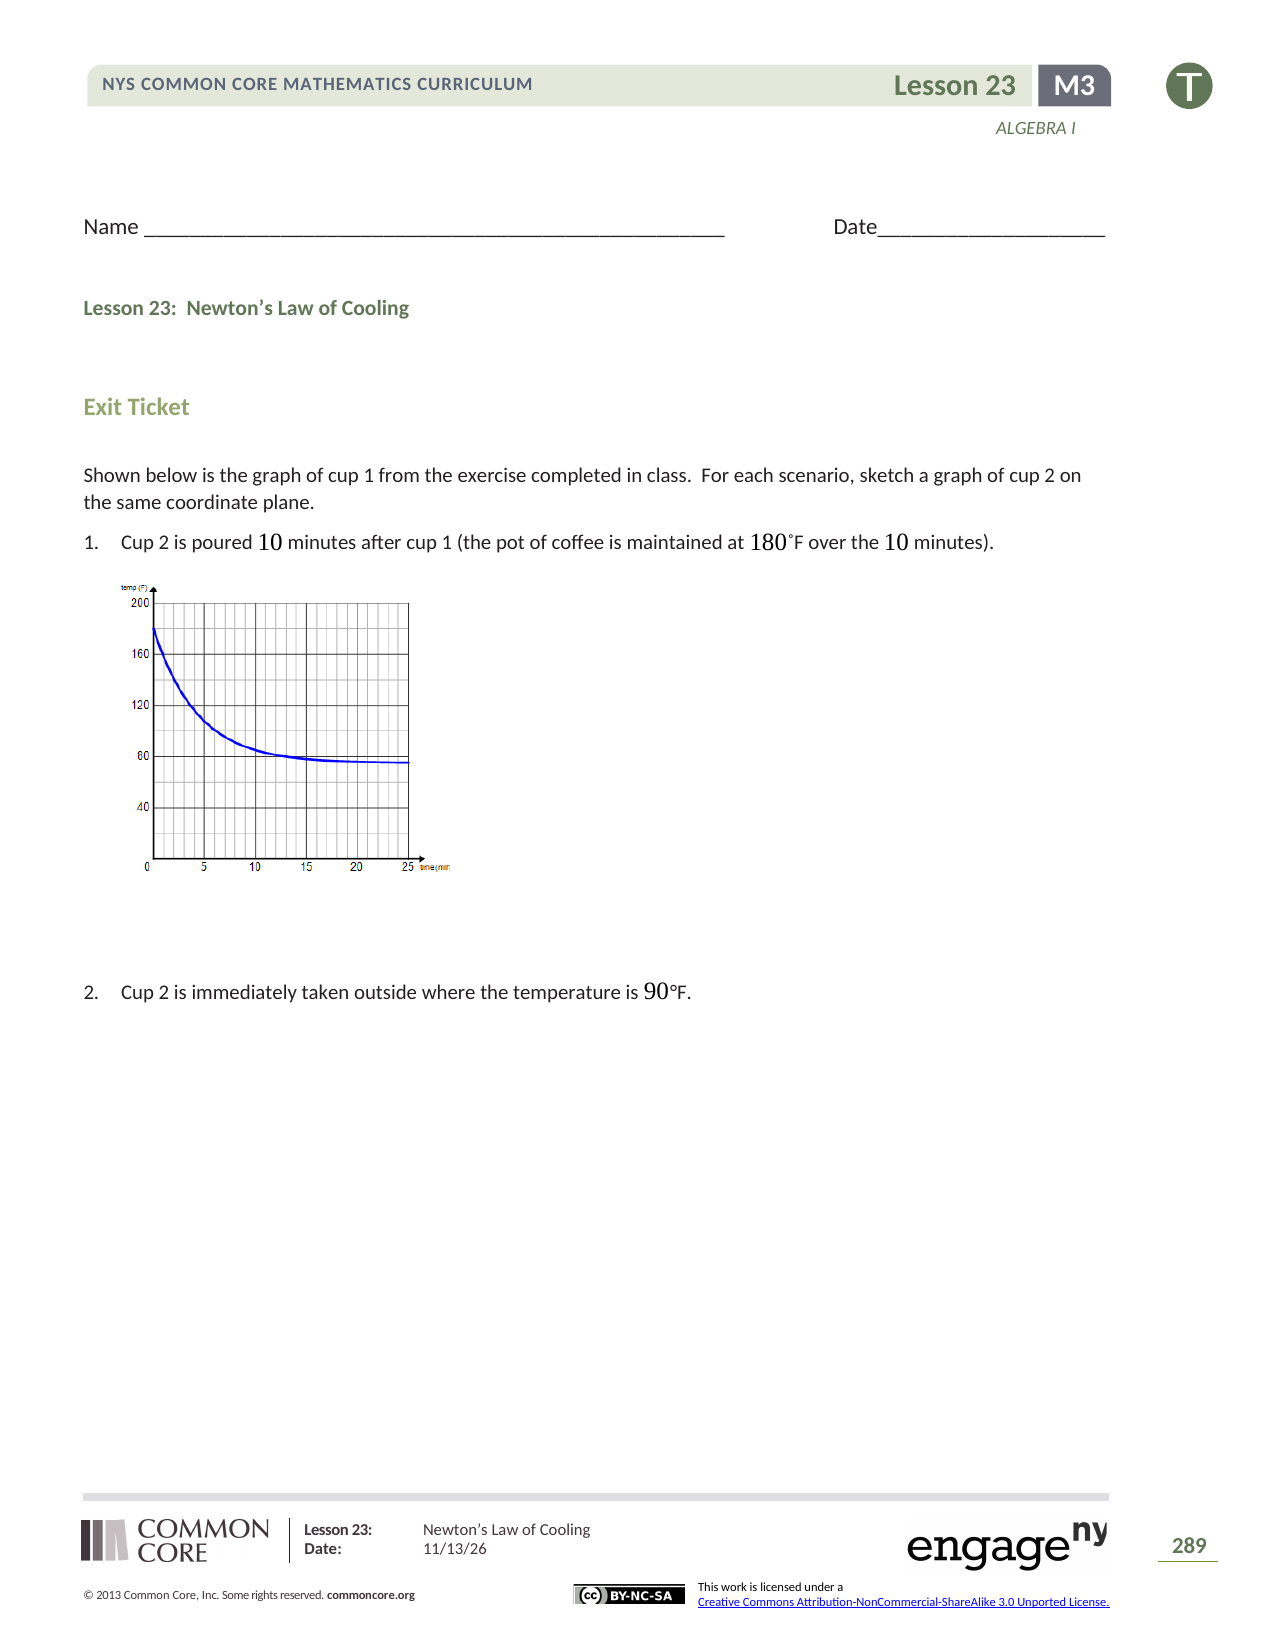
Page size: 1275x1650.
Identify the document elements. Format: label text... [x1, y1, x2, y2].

text Cup 2 is poured minutes after cup 1 (the pot of coffee is maintained at ˚F over the minutes). [83, 528, 1108, 556]
picture [572, 1584, 685, 1604]
text Name ___________________________________________________ Date____________________ [83, 212, 1108, 241]
text Cup 2 is immediately taken outside where the temperature is °F. [83, 978, 1108, 1006]
text Lesson 23: Newton’s Law of Cooling [83, 254, 1108, 325]
text Exit Ticket [83, 392, 1108, 421]
text Shown below is the graph of cup 1 from the exercise completed in class. For each scenario, sketch a graph of cup 2 on the same coordinate plane. [83, 463, 1108, 515]
picture [906, 1518, 1107, 1573]
picture [81, 1517, 269, 1562]
